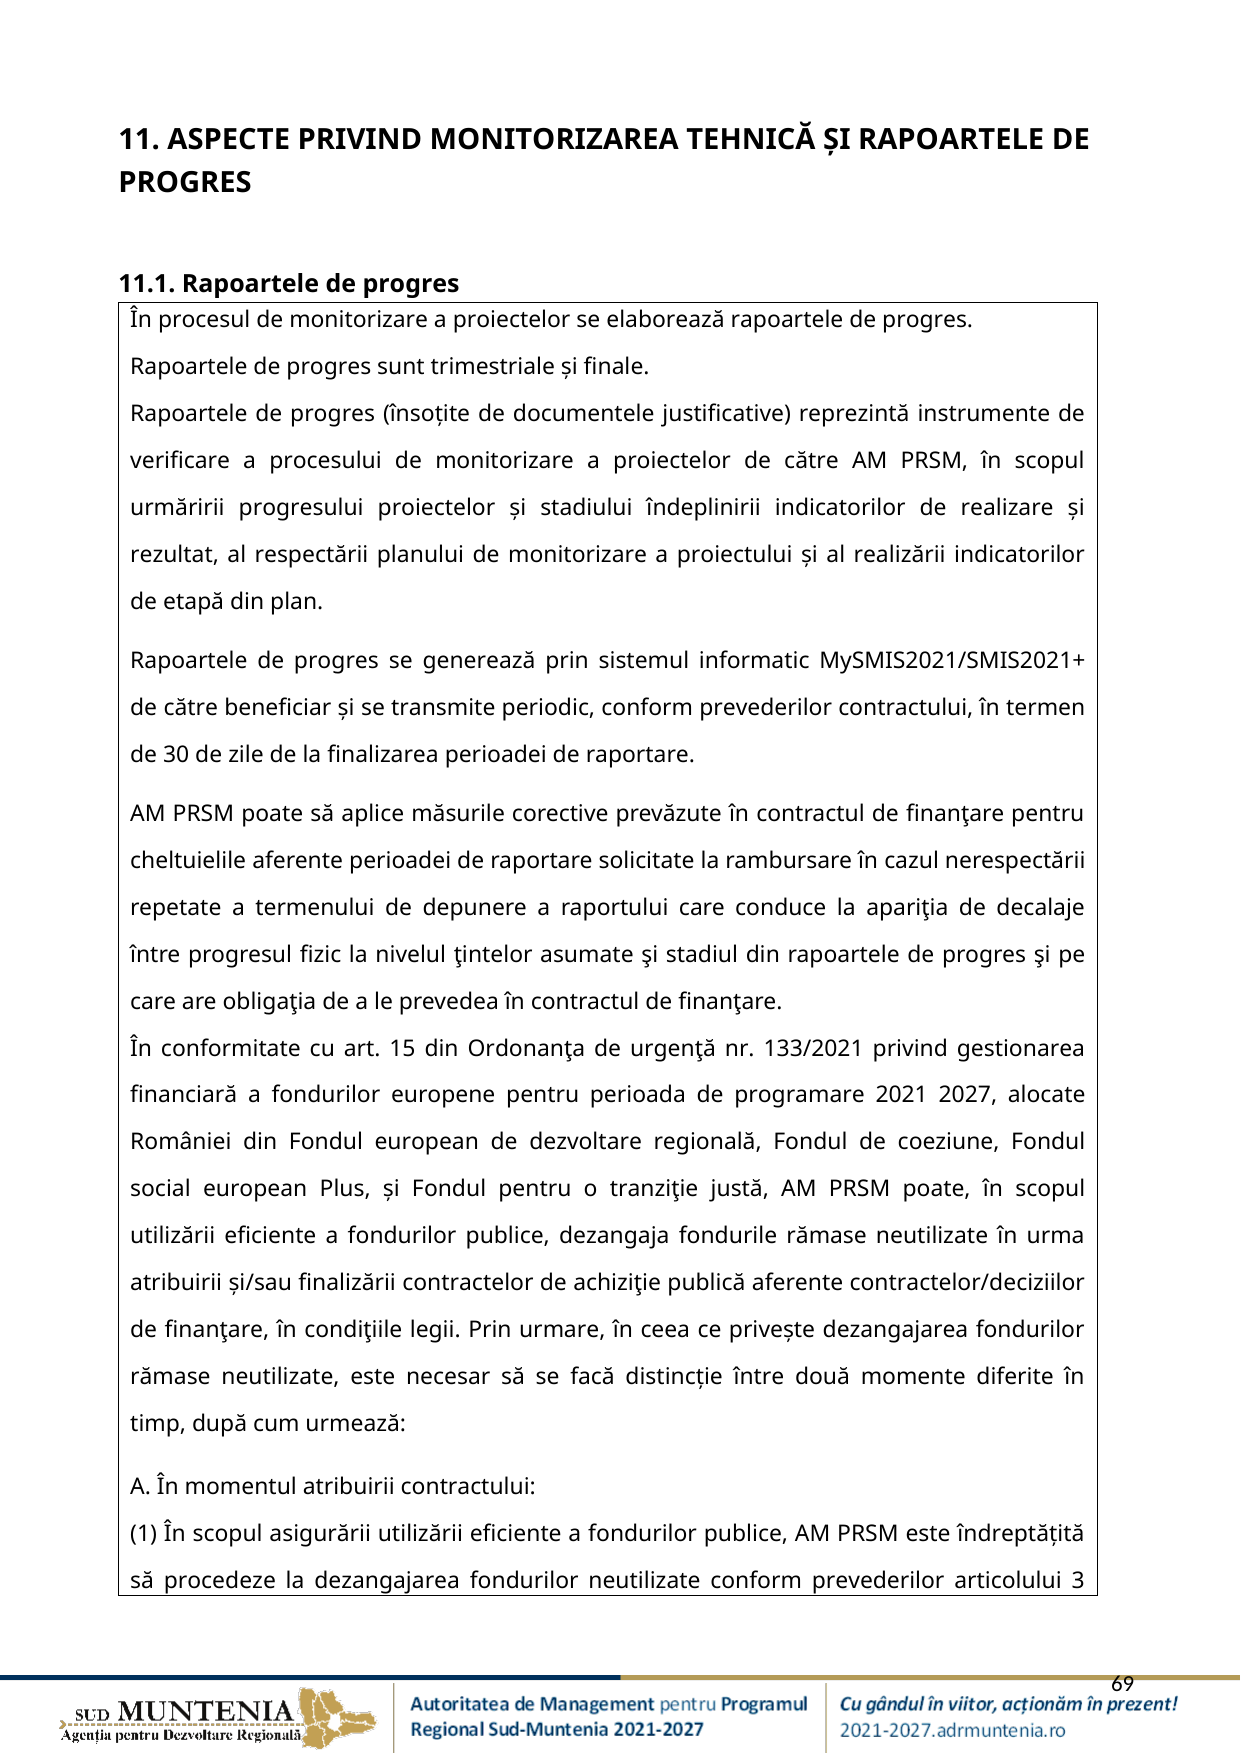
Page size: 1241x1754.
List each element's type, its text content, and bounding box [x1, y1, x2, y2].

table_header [119, 303, 1097, 1595]
subtitle 11.1. Rapoartele de progres [118, 266, 1134, 299]
picture [0, 1675, 1241, 1754]
subtitle 11. ASPECTE PRIVIND MONITORIZAREA TEHNICĂ ȘI RAPOARTELE DE PROGRES [118, 118, 1134, 201]
